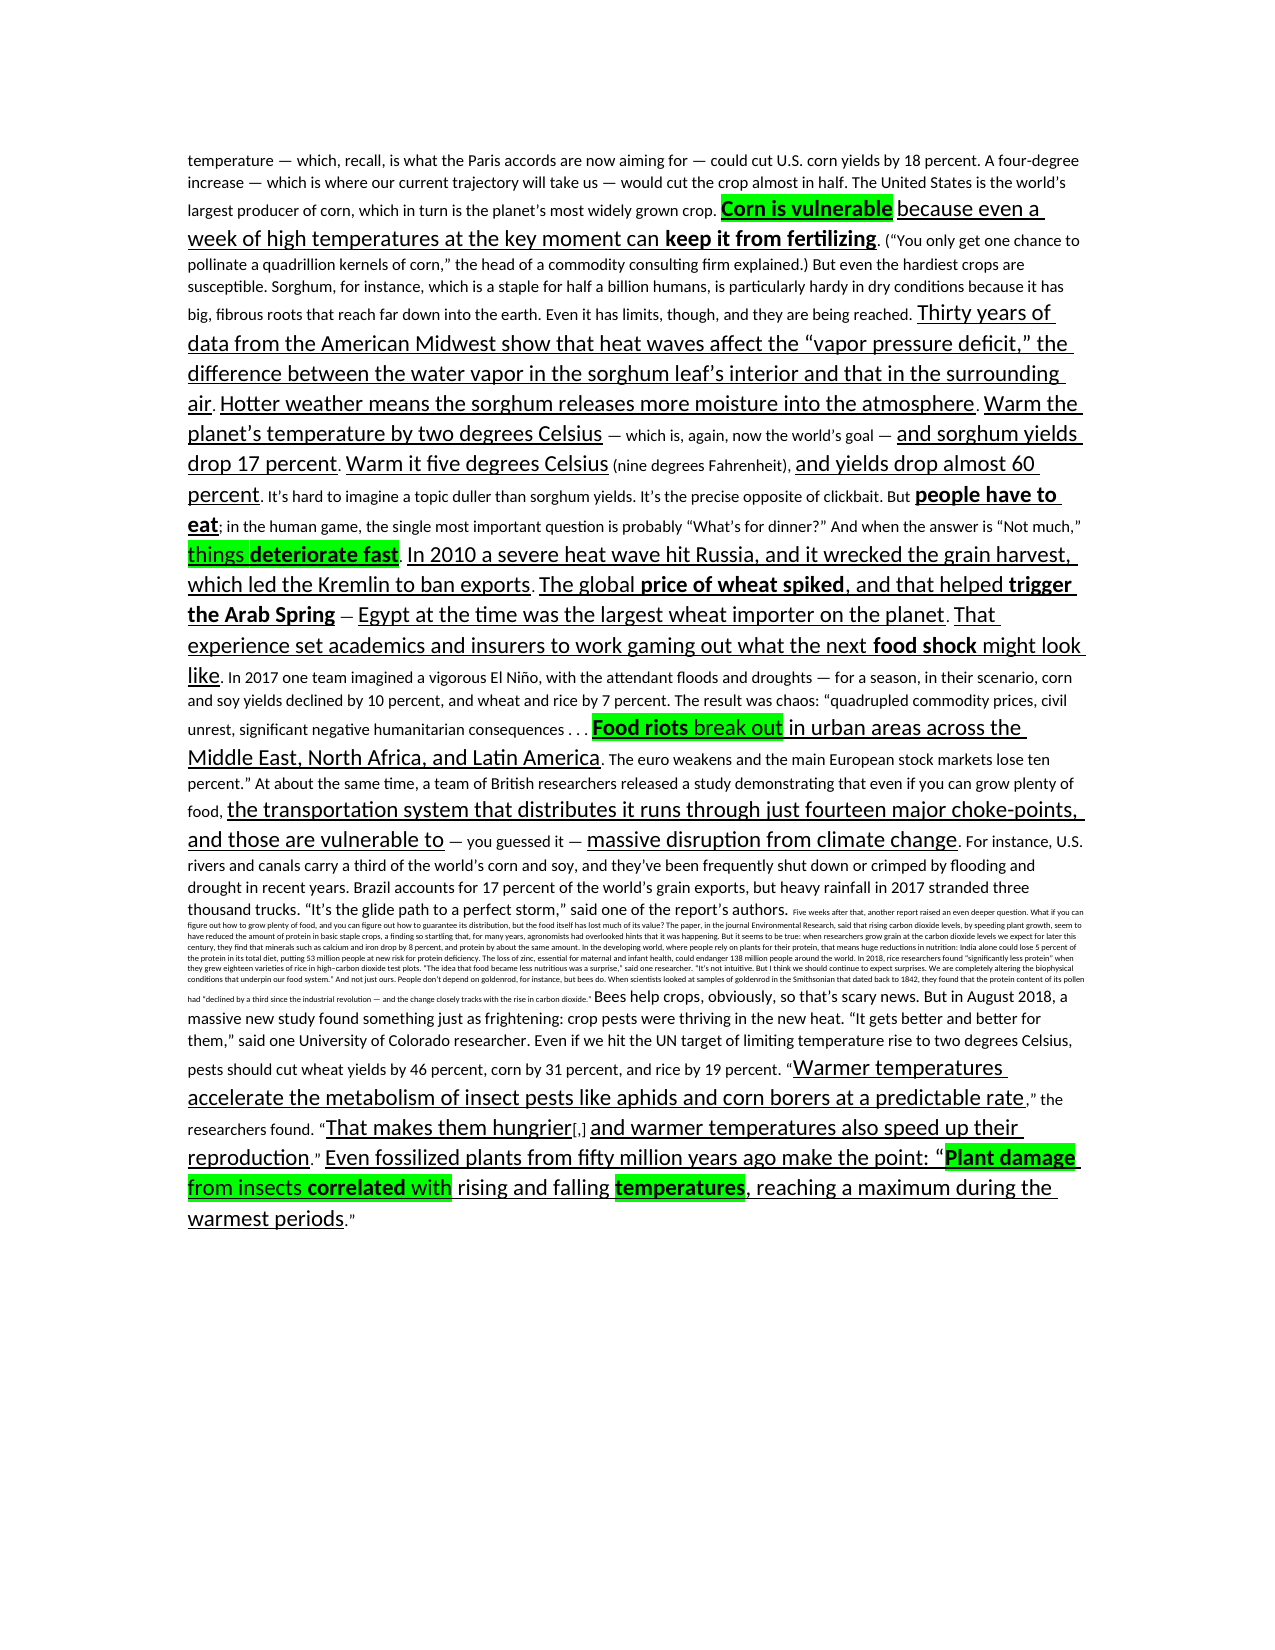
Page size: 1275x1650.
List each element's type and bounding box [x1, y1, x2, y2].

text [187, 150, 1087, 1232]
